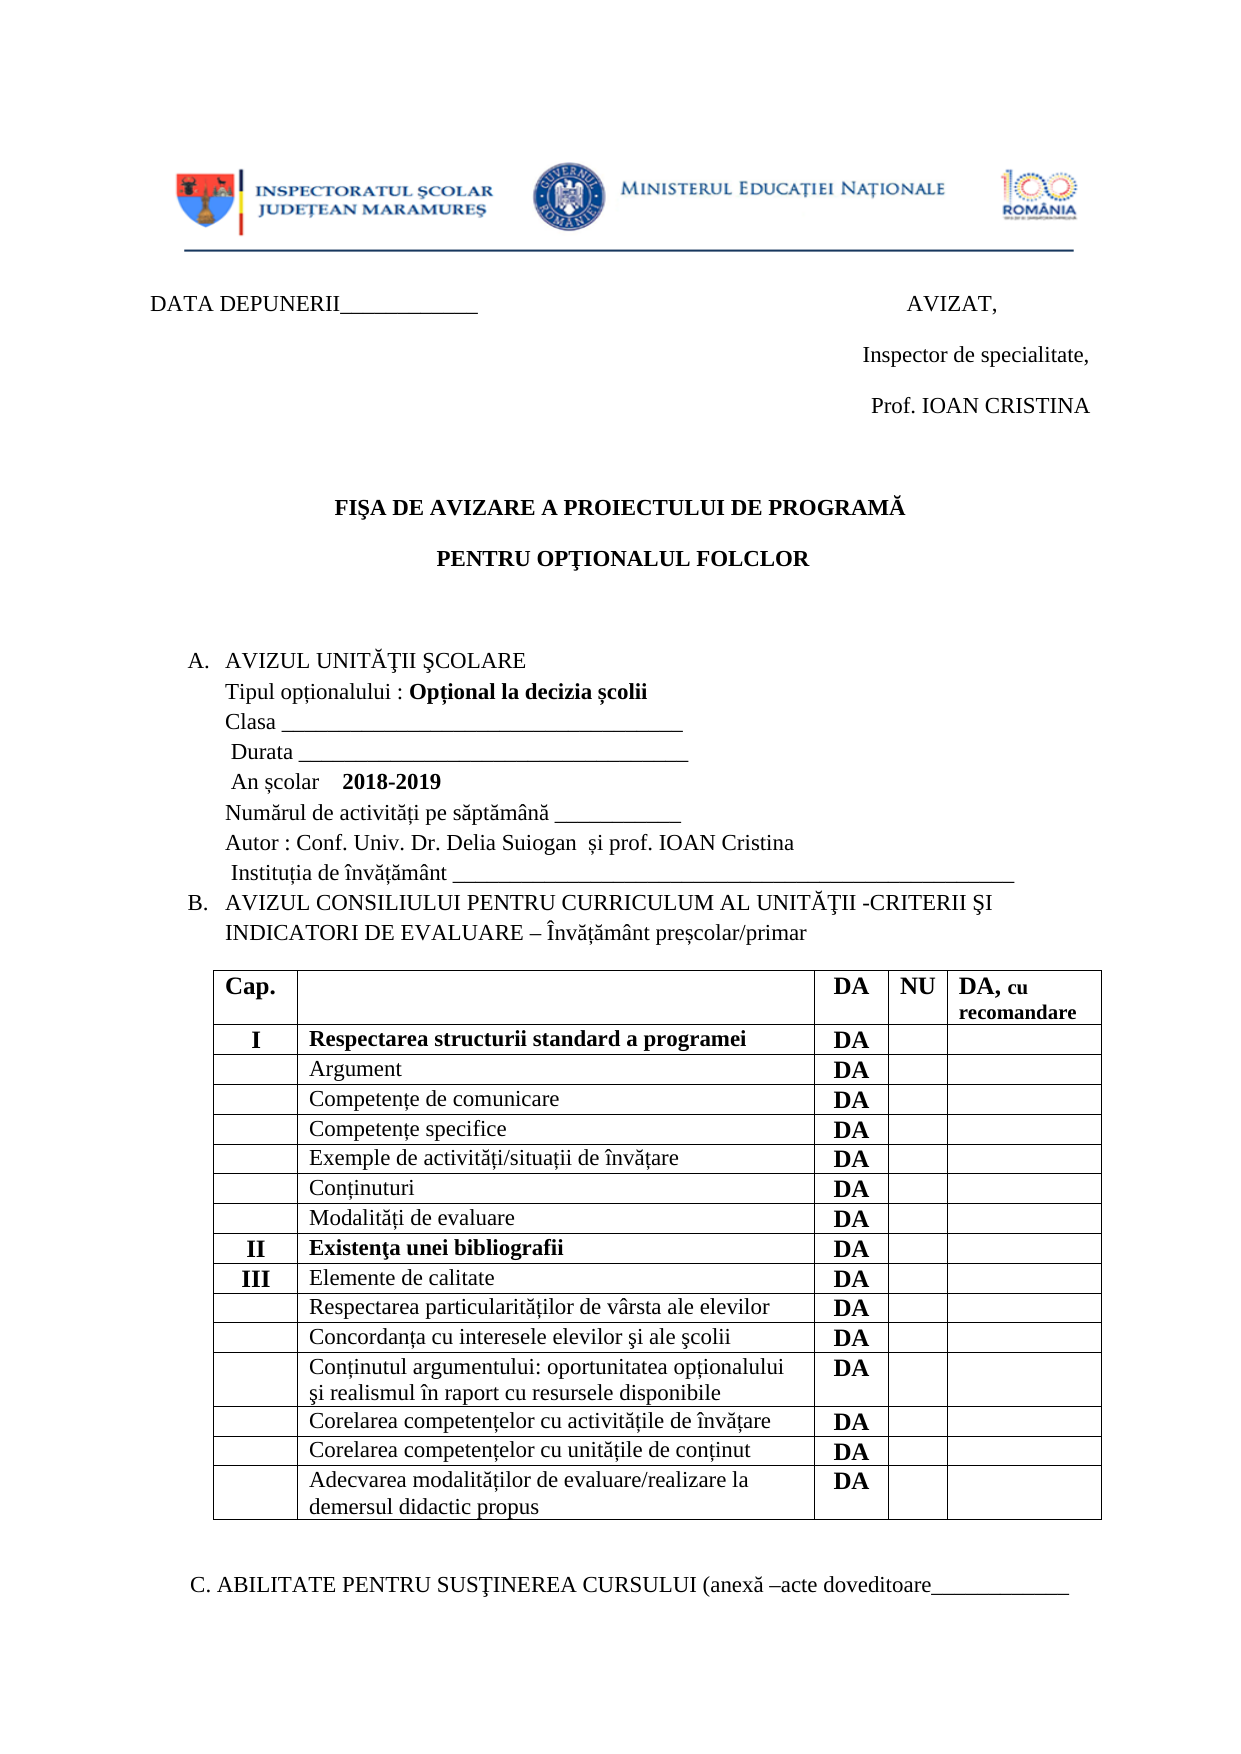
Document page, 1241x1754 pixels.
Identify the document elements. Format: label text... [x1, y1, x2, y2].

table_cell [214, 1323, 297, 1352]
table_cell [214, 1353, 297, 1406]
text C. ABILITATE PENTRU SUSŢINEREA CURSULUI (anexă –acte doveditoare____________ [150, 1571, 1090, 1597]
table_header [298, 971, 814, 1024]
table_cell III [214, 1264, 297, 1292]
table_cell [948, 1407, 1101, 1436]
table_cell [889, 1294, 947, 1322]
table_cell [889, 1174, 947, 1203]
list Clasa ___________________________________ [225, 708, 1090, 734]
table_cell DA [815, 1437, 888, 1465]
table_cell DA [815, 1407, 888, 1436]
table_cell DA [815, 1085, 888, 1114]
table_cell [889, 1407, 947, 1436]
table_cell [889, 1115, 947, 1143]
list AVIZUL CONSILIULUI PENTRU CURRICULUM AL UNITĂŢII -CRITERII ŞI INDICATORI DE EVALUARE – Învățământ preșcolar/primar [187, 889, 1090, 946]
table_cell [889, 1145, 947, 1173]
table_header NU [889, 971, 947, 1024]
table_cell DA [815, 1174, 888, 1203]
table_cell Concordanța cu interesele elevilor şi ale şcolii [298, 1323, 814, 1352]
table_cell [889, 1055, 947, 1084]
table_cell DA [815, 1353, 888, 1406]
picture [150, 150, 1091, 266]
table_cell [889, 1085, 947, 1114]
table_cell [214, 1437, 297, 1465]
table_cell [214, 1294, 297, 1322]
table_cell [889, 1234, 947, 1263]
table_cell [948, 1204, 1101, 1233]
table_header DA, cu recomandare [948, 971, 1101, 1024]
table_cell Modalități de evaluare [298, 1204, 814, 1233]
table_cell Argument [298, 1055, 814, 1084]
table_cell [214, 1174, 297, 1203]
list An școlar 2018-2019 [225, 768, 1090, 795]
table_cell [948, 1025, 1101, 1054]
table_cell Competențe specifice [298, 1115, 814, 1143]
table_cell [948, 1115, 1101, 1143]
table_cell Respectarea particularităților de vârsta ale elevilor [298, 1294, 814, 1322]
text Prof. IOAN CRISTINA [150, 392, 1090, 419]
table_cell [214, 1085, 297, 1114]
table_cell [948, 1174, 1101, 1203]
table_cell [948, 1055, 1101, 1084]
table_cell [889, 1353, 947, 1406]
table_cell [948, 1437, 1101, 1465]
table_cell [948, 1353, 1101, 1406]
table_cell Respectarea structurii standard a programei [298, 1025, 814, 1054]
table_cell [948, 1234, 1101, 1263]
table_cell [889, 1204, 947, 1233]
table_cell [948, 1264, 1101, 1292]
table_cell [214, 1055, 297, 1084]
table_cell DA [815, 1115, 888, 1143]
table_cell DA [815, 1055, 888, 1084]
table_cell DA [815, 1025, 888, 1054]
list AVIZUL UNITĂŢII ŞCOLARE [187, 647, 1090, 674]
table_cell Conținutul argumentului: oportunitatea opționalului şi realismul în raport cu resursele disponibile [298, 1353, 814, 1406]
text DATA DEPUNERII____________ AVIZAT, [150, 290, 1090, 317]
table_cell Competențe de comunicare [298, 1085, 814, 1114]
table_cell DA [815, 1264, 888, 1292]
table_cell [948, 1145, 1101, 1173]
table_cell [948, 1085, 1101, 1114]
table_cell I [214, 1025, 297, 1054]
table_cell [889, 1323, 947, 1352]
table_cell Existenţa unei bibliografii [298, 1234, 814, 1263]
table_cell Corelarea competențelor cu unitățile de conținut [298, 1437, 814, 1465]
table_cell [948, 1466, 1101, 1519]
table_cell Adecvarea modalităților de evaluare/realizare la demersul didactic propus [298, 1466, 814, 1519]
list Numărul de activități pe săptămână ___________ [225, 798, 1090, 825]
list Instituția de învățământ _________________________________________________ [225, 859, 1090, 885]
table_cell [214, 1204, 297, 1233]
table_cell DA [815, 1234, 888, 1263]
table_cell DA [815, 1294, 888, 1322]
table_cell [948, 1294, 1101, 1322]
text FIŞA DE AVIZARE A PROIECTULUI DE PROGRAMĂ [150, 494, 1090, 521]
table_cell Conținuturi [298, 1174, 814, 1203]
table_cell Elemente de calitate [298, 1264, 814, 1292]
table_cell [889, 1466, 947, 1519]
table_cell [889, 1264, 947, 1292]
table_cell II [214, 1234, 297, 1263]
table_cell Corelarea competențelor cu activitățile de învățare [298, 1407, 814, 1436]
text Inspector de specialitate, [150, 341, 1090, 368]
table_cell [214, 1115, 297, 1143]
table_header Cap. [214, 971, 297, 1024]
table_cell [214, 1145, 297, 1173]
table_cell [948, 1323, 1101, 1352]
table_cell DA [815, 1145, 888, 1173]
table_cell [889, 1437, 947, 1465]
list Tipul opționalului : Opțional la decizia școlii [225, 678, 1090, 704]
list Autor : Conf. Univ. Dr. Delia Suiogan și prof. IOAN Cristina [225, 829, 1090, 855]
table_cell [214, 1407, 297, 1436]
table_cell [889, 1025, 947, 1054]
table_cell [214, 1466, 297, 1519]
table_header DA [815, 971, 888, 1024]
table_cell DA [815, 1323, 888, 1352]
list Durata __________________________________ [225, 738, 1090, 764]
table_cell Exemple de activități/situații de învățare [298, 1145, 814, 1173]
table_cell DA [815, 1466, 888, 1519]
text PENTRU OPŢIONALUL FOLCLOR [150, 545, 1090, 572]
table_cell DA [815, 1204, 888, 1233]
